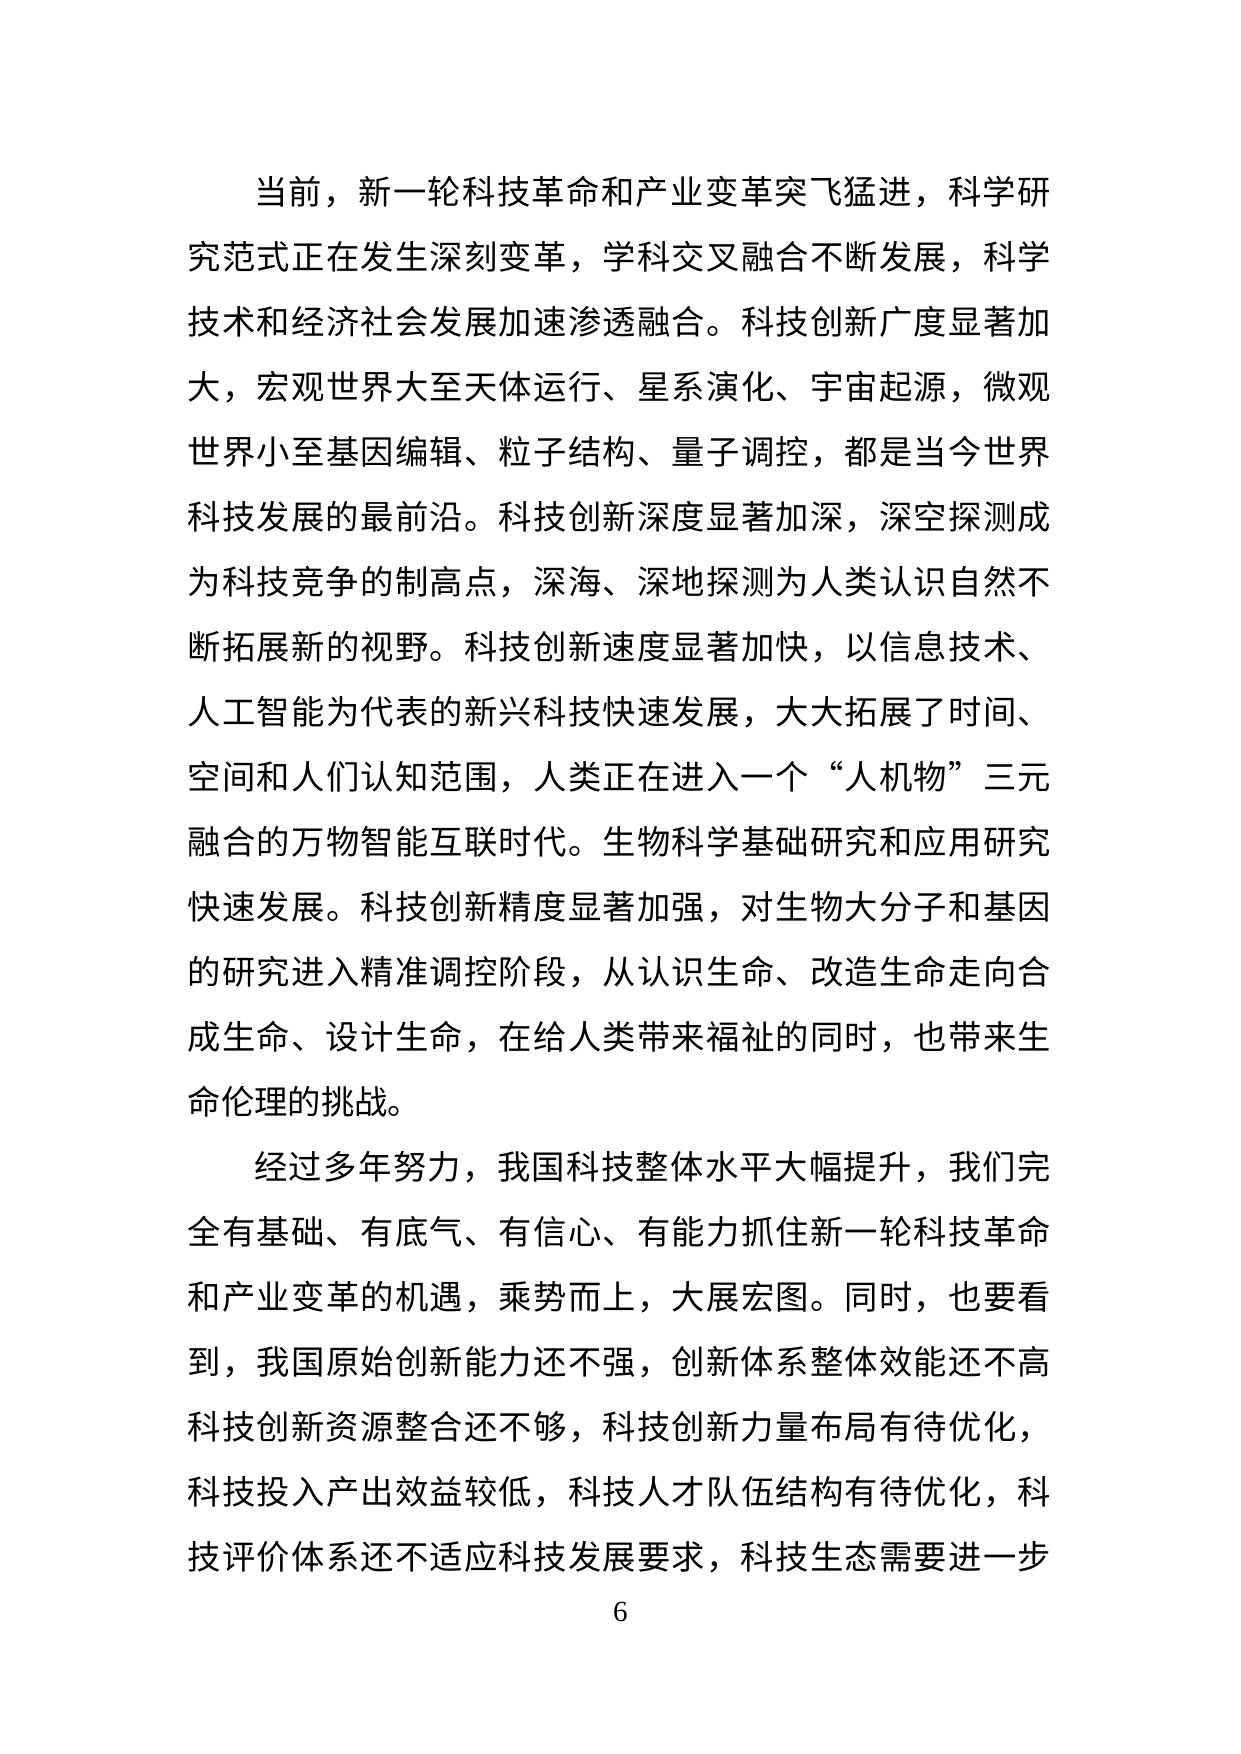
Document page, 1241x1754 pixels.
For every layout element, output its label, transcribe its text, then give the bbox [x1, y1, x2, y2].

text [187, 1132, 1053, 1587]
text 当前，新一轮科技革命和产业变革突飞猛进，科学研究范式正在发生深刻变革，学科交叉融合不断发展，科学技术和经济社会发展加速渗透融合。科技创新广度显著加大，宏观世界大至天体运行、星系演化、宇宙起源，微观世界小至基因编辑、粒子结构、量子调控，都是当今世界科技发展的最前沿。科技创新深度显著加深，深空探测成为科技竞争的制高点，深海、深地探测为人类认识自然不断拓展新的视野。科技创新速度显著加快，以信息技术、人工智能为代表的新兴科技快速发展，大大拓展了时间、空间和人们认知范围，人类正在进入一个“人机物”三元融合的万物智能互联时代。生物科学基础研究和应用研究快速发展。科技创新精度显著加强，对生物大分子和基因的研究进入精准调控阶段，从认识生命、改造生命走向合成生命、设计生命，在给人类带来福祉的同时，也带来生命伦理的挑战。 [187, 157, 1053, 1132]
